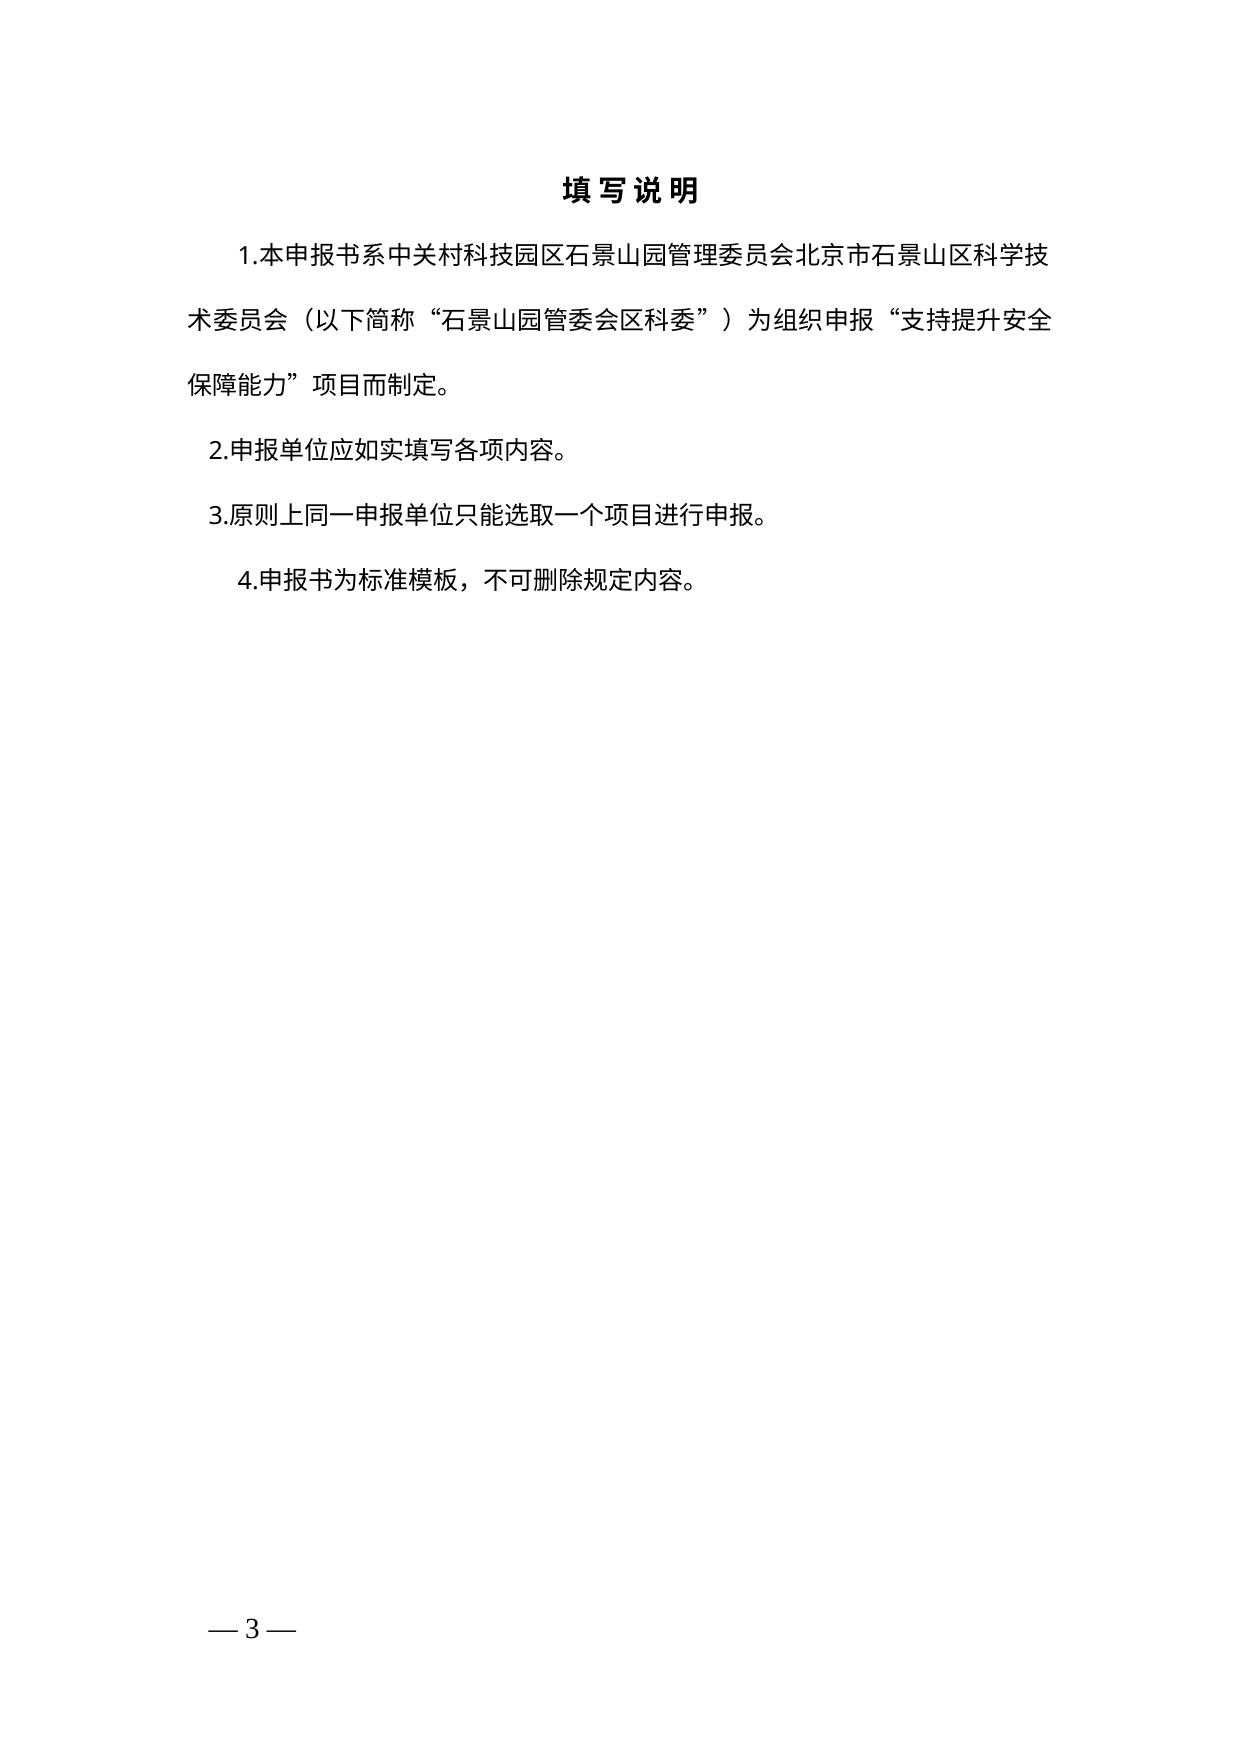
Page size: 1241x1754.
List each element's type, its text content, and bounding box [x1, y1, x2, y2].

text 3.原则上同一申报单位只能选取一个项目进行申报。 [187, 481, 1053, 546]
text 1.本申报书系中关村科技园区石景山园管理委员会北京市石景山区科学技术委员会（以下简称“石景山园管委会区科委”）为组织申报“支持提升安全保障能力”项目而制定。 [187, 221, 1053, 416]
text 2.申报单位应如实填写各项内容。 [187, 416, 1053, 481]
text 填 写 说 明 [187, 156, 1053, 221]
text 4.申报书为标准模板，不可删除规定内容。 [187, 546, 1053, 611]
